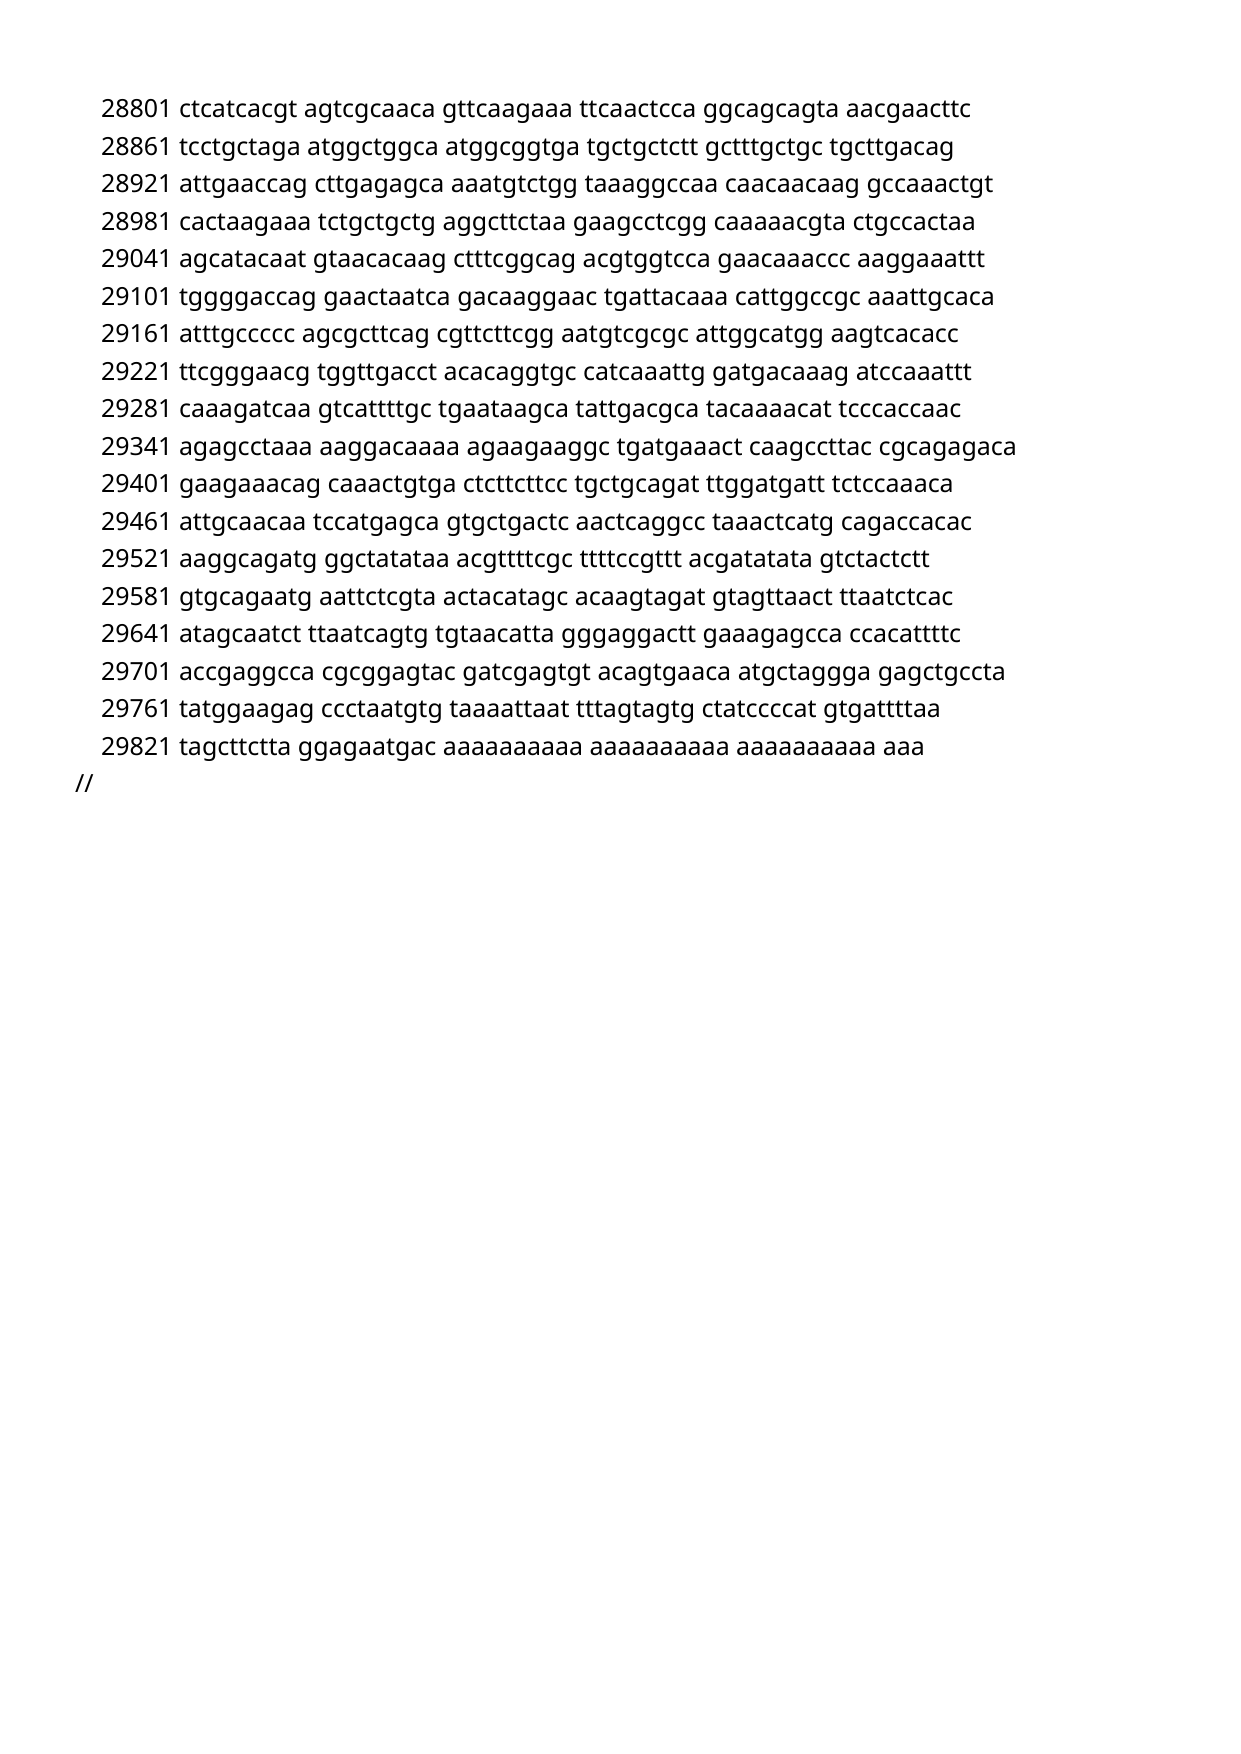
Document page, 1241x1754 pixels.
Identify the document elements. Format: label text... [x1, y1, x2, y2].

text 28801 ctcatcacgt agtcgcaaca gttcaagaaa ttcaactcca ggcagcagta aacgaacttc [75, 89, 1165, 127]
text 29281 caaagatcaa gtcattttgc tgaataagca tattgacgca tacaaaacat tcccaccaac [75, 389, 1165, 427]
text 29101 tggggaccag gaactaatca gacaaggaac tgattacaaa cattggccgc aaattgcaca [75, 277, 1165, 314]
text 29041 agcatacaat gtaacacaag ctttcggcag acgtggtcca gaacaaaccc aaggaaattt [75, 239, 1165, 277]
text 28861 tcctgctaga atggctggca atggcggtga tgctgctctt gctttgctgc tgcttgacag [75, 127, 1165, 164]
text 29221 ttcgggaacg tggttgacct acacaggtgc catcaaattg gatgacaaag atccaaattt [75, 352, 1165, 389]
text 29761 tatggaagag ccctaatgtg taaaattaat tttagtagtg ctatccccat gtgattttaa [75, 689, 1165, 727]
text 29161 atttgccccc agcgcttcag cgttcttcgg aatgtcgcgc attggcatgg aagtcacacc [75, 314, 1165, 352]
text 28921 attgaaccag cttgagagca aaatgtctgg taaaggccaa caacaacaag gccaaactgt [75, 164, 1165, 202]
text 29821 tagcttctta ggagaatgac aaaaaaaaaa aaaaaaaaaa aaaaaaaaaa aaa [75, 727, 1165, 764]
text 29701 accgaggcca cgcggagtac gatcgagtgt acagtgaaca atgctaggga gagctgccta [75, 652, 1165, 689]
text 29581 gtgcagaatg aattctcgta actacatagc acaagtagat gtagttaact ttaatctcac [75, 577, 1165, 614]
text 28981 cactaagaaa tctgctgctg aggcttctaa gaagcctcgg caaaaacgta ctgccactaa [75, 202, 1165, 239]
text 29341 agagcctaaa aaggacaaaa agaagaaggc tgatgaaact caagccttac cgcagagaca [75, 427, 1165, 464]
text // [75, 764, 1165, 802]
text 29401 gaagaaacag caaactgtga ctcttcttcc tgctgcagat ttggatgatt tctccaaaca [75, 464, 1165, 502]
text 29641 atagcaatct ttaatcagtg tgtaacatta gggaggactt gaaagagcca ccacattttc [75, 614, 1165, 652]
text 29461 attgcaacaa tccatgagca gtgctgactc aactcaggcc taaactcatg cagaccacac [75, 502, 1165, 539]
text 29521 aaggcagatg ggctatataa acgttttcgc ttttccgttt acgatatata gtctactctt [75, 539, 1165, 577]
